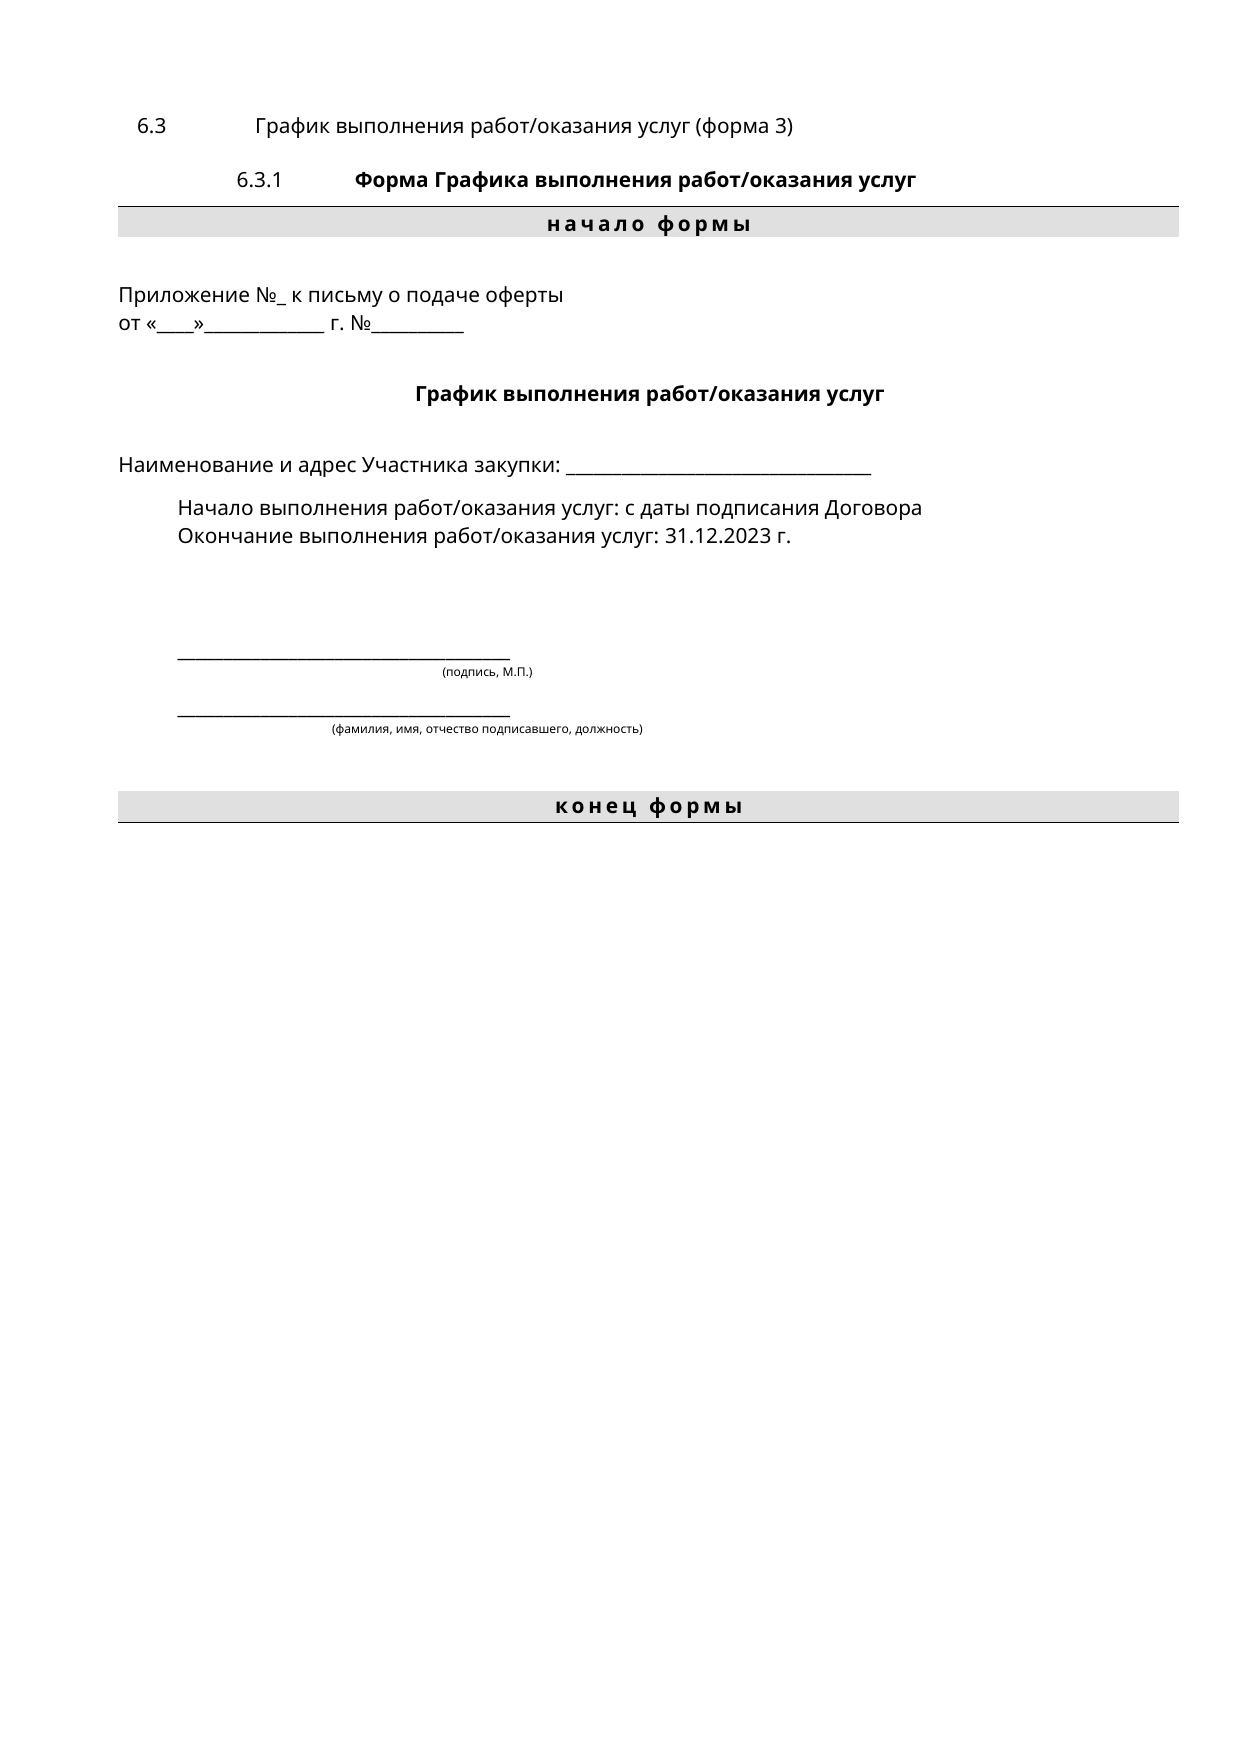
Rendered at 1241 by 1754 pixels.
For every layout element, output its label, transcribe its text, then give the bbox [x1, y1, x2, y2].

text конец формы [118, 791, 1179, 822]
text График выполнения работ/оказания услуг [118, 379, 1181, 408]
text (фамилия, имя, отчество подписавшего, должность) [118, 720, 797, 749]
text Окончание выполнения работ/оказания услуг: 31.12.2023 г. [118, 521, 1181, 550]
text ____________________________________ [118, 692, 1181, 720]
text ____________________________________ [118, 635, 1181, 663]
subtitle График выполнения работ/оказания услуг (форма 3) [137, 111, 1181, 140]
text (подпись, М.П.) [118, 663, 797, 692]
text Приложение №_ к письму о подаче оферты от «____»_____________ г. №__________ [118, 280, 1181, 337]
text начало формы [118, 207, 1179, 237]
text Наименование и адрес Участника закупки: _________________________________ [118, 450, 1181, 479]
list Форма Графика выполнения работ/оказания услуг [236, 165, 1181, 193]
text Начало выполнения работ/оказания услуг: с даты подписания Договора [118, 493, 1181, 521]
